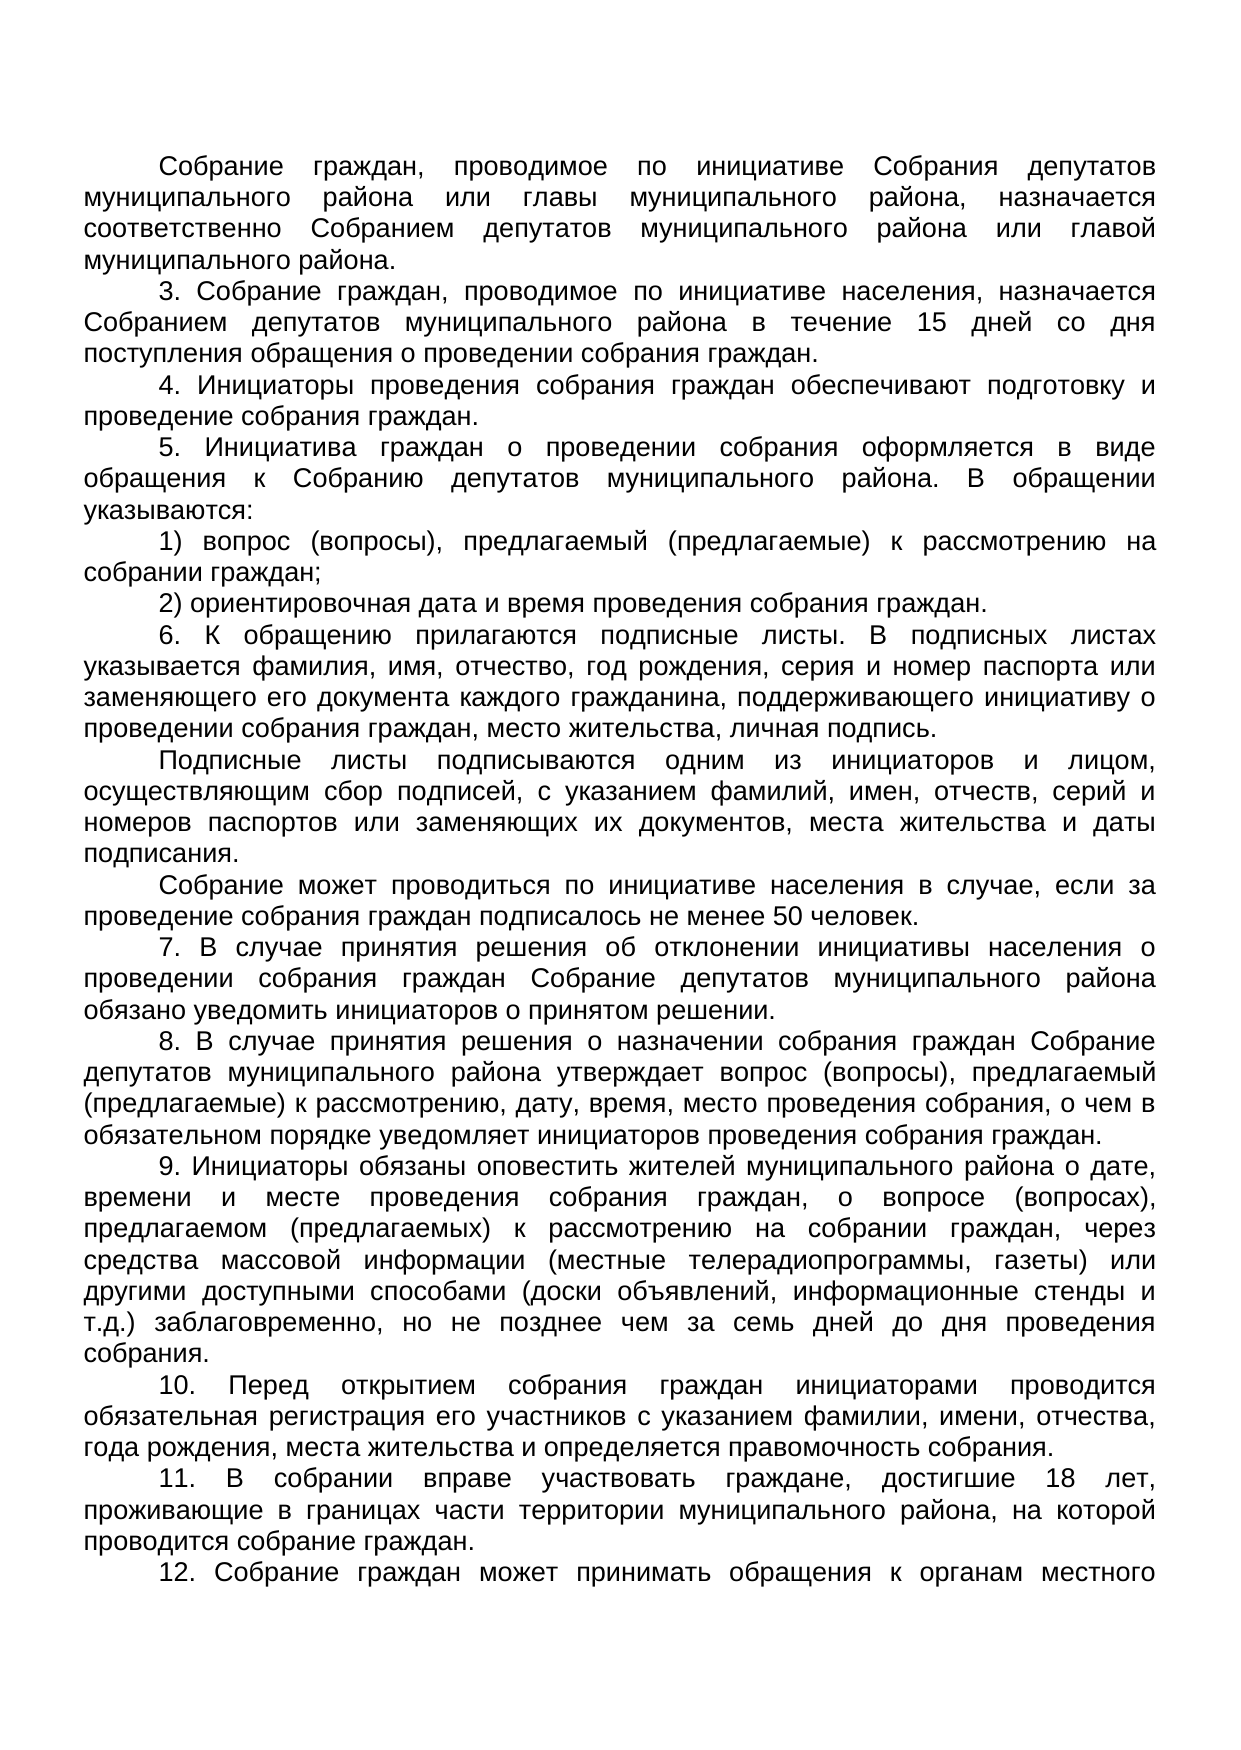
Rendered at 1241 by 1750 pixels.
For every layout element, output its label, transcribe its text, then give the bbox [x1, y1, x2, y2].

text 3. Собрание граждан, проводимое по инициативе населения, назначается Собранием депутатов муниципального района в течение 15 дней со дня поступления обращения о проведении собрания граждан. [83, 275, 1157, 369]
text 9. Инициаторы обязаны оповестить жителей муниципального района о дате, времени и месте проведения собрания граждан, о вопросе (вопросах), предлагаемом (предлагаемых) к рассмотрению на собрании граждан, через средства массовой информации (местные телерадиопрограммы, газеты) или другими доступными способами (доски объявлений, информационные стенды и т.д.) заблаговременно, но не позднее чем за семь дней до дня проведения собрания. [83, 1150, 1157, 1369]
text 7. В случае принятия решения об отклонении инициативы населения о проведении собрания граждан Собрание депутатов муниципального района обязано уведомить инициаторов о принятом решении. [83, 931, 1157, 1025]
text 1) вопрос (вопросы), предлагаемый (предлагаемые) к рассмотрению на собрании граждан; [83, 525, 1157, 587]
text 8. В случае принятия решения о назначении собрания граждан Собрание депутатов муниципального района утверждает вопрос (вопросы), предлагаемый (предлагаемые) к рассмотрению, дату, время, место проведения собрания, о чем в обязательном порядке уведомляет инициаторов проведения собрания граждан. [83, 1025, 1157, 1150]
text 5. Инициатива граждан о проведении собрания оформляется в виде обращения к Собранию депутатов муниципального района. В обращении указываются: [83, 431, 1157, 525]
text Подписные листы подписываются одним из инициаторов и лицом, осуществляющим сбор подписей, с указанием фамилий, имен, отчеств, серий и номеров паспортов или заменяющих их документов, места жительства и даты подписания. [83, 744, 1157, 869]
text 2) ориентировочная дата и время проведения собрания граждан. [83, 587, 1157, 619]
text Собрание граждан, проводимое по инициативе Собрания депутатов муниципального района или главы муниципального района, назначается соответственно Собранием депутатов муниципального района или главой муниципального района. [83, 150, 1157, 275]
text 11. В собрании вправе участвовать граждане, достигшие 18 лет, проживающие в границах части территории муниципального района, на которой проводится собрание граждан. [83, 1462, 1157, 1556]
text Собрание может проводиться по инициативе населения в случае, если за проведение собрания граждан подписалось не менее 50 человек. [83, 869, 1157, 931]
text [83, 1556, 1157, 1587]
text 10. Перед открытием собрания граждан инициаторами проводится обязательная регистрация его участников с указанием фамилии, имени, отчества, года рождения, места жительства и определяется правомочность собрания. [83, 1369, 1157, 1462]
text 6. К обращению прилагаются подписные листы. В подписных листах указывается фамилия, имя, отчество, год рождения, серия и номер паспорта или заменяющего его документа каждого гражданина, поддерживающего инициативу о проведении собрания граждан, место жительства, личная подпись. [83, 619, 1157, 744]
text 4. Инициаторы проведения собрания граждан обеспечивают подготовку и проведение собрания граждан. [83, 369, 1157, 431]
